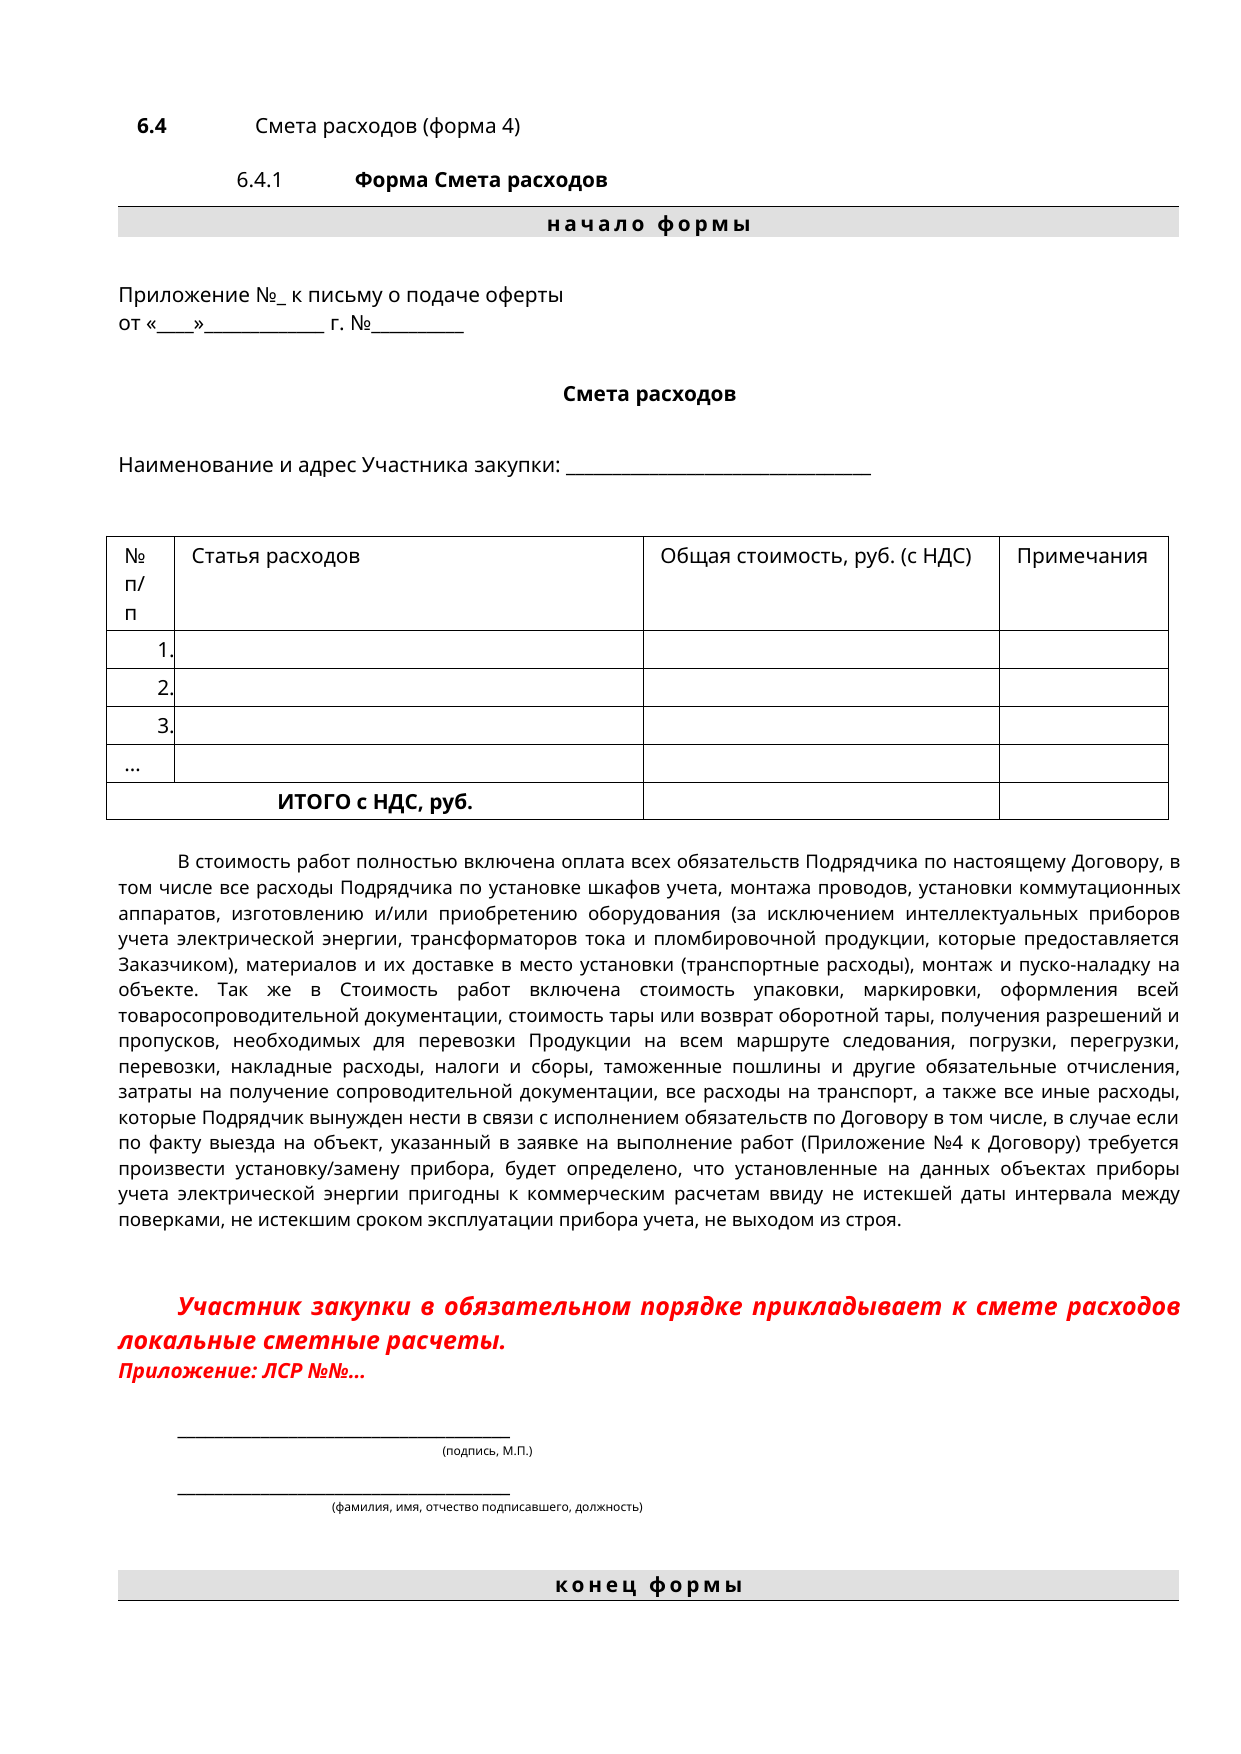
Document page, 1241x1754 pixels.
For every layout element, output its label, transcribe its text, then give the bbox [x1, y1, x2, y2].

table_cell [1000, 707, 1168, 744]
table_header № п/п [107, 537, 174, 630]
table_cell [175, 707, 643, 744]
table_cell ИТОГО с НДС, руб. [107, 783, 643, 819]
table_header Примечания [1000, 537, 1168, 630]
text Наименование и адрес Участника закупки: _________________________________ [118, 450, 1181, 479]
text ____________________________________ [118, 1413, 1181, 1442]
table_cell [1000, 745, 1168, 782]
table_cell [1000, 669, 1168, 706]
list Форма Смета расходов [236, 165, 1181, 193]
table_cell [644, 669, 999, 706]
text (фамилия, имя, отчество подписавшего, должность) [118, 1499, 797, 1527]
table_cell [107, 631, 174, 668]
subtitle Смета расходов (форма 4) [137, 111, 1181, 140]
table_header Статья расходов [175, 537, 643, 630]
table_cell [644, 783, 999, 819]
table_header Общая стоимость, руб. (с НДС) [644, 537, 999, 630]
text ____________________________________ [118, 1470, 1181, 1499]
text Приложение: ЛСР №№… [118, 1357, 1181, 1385]
text Смета расходов [118, 379, 1181, 408]
table_cell [175, 631, 643, 668]
text конец формы [118, 1570, 1179, 1600]
table_cell [107, 707, 174, 744]
text Приложение №_ к письму о подаче оферты от «____»_____________ г. №__________ [118, 280, 1181, 337]
table_cell [1000, 631, 1168, 668]
table_cell [644, 631, 999, 668]
table_cell [644, 707, 999, 744]
text (подпись, М.П.) [118, 1442, 797, 1470]
table_cell [107, 669, 174, 706]
table_cell [1000, 783, 1168, 819]
table_cell … [107, 745, 174, 782]
table_cell [175, 745, 643, 782]
text Участник закупки в обязательном порядке прикладывает к смете расходов локальные сметные расчеты. [118, 1288, 1181, 1357]
table_cell [175, 669, 643, 706]
text начало формы [118, 207, 1179, 237]
table_cell [644, 745, 999, 782]
text В стоимость работ полностью включена оплата всех обязательств Подрядчика по настоящему Договору, в том числе все расходы Подрядчика по установке шкафов учета, монтажа проводов, установки коммутационных аппаратов, изготовлению и/или приобретению оборудования (за исключением интеллектуальных приборов учета электрической энергии, трансформаторов тока и пломбировочной продукции, которые предоставляется Заказчиком), материалов и их доставке в место установки (транспортные расходы), монтаж и пуско-наладку на объекте. Так же в Стоимость работ включена стоимость упаковки, маркировки, оформления всей товаросопроводительной документации, стоимость тары или возврат оборотной тары, получения разрешений и пропусков, необходимых для перевозки Продукции на всем маршруте следования, погрузки, перегрузки, перевозки, накладные расходы, налоги и сборы, таможенные пошлины и другие обязательные отчисления, затраты на получение сопроводительной документации, все расходы на транспорт, а также все иные расходы, которые Подрядчик вынужден нести в связи с исполнением обязательств по Договору в том числе, в случае если по факту выезда на объект, указанный в заявке на выполнение работ (Приложение №4 к Договору) требуется произвести установку/замену прибора, будет определено, что установленные на данных объектах приборы учета электрической энергии пригодны к коммерческим расчетам ввиду не истекшей даты интервала между поверками, не истекшим сроком эксплуатации прибора учета, не выходом из строя. [118, 849, 1181, 1232]
